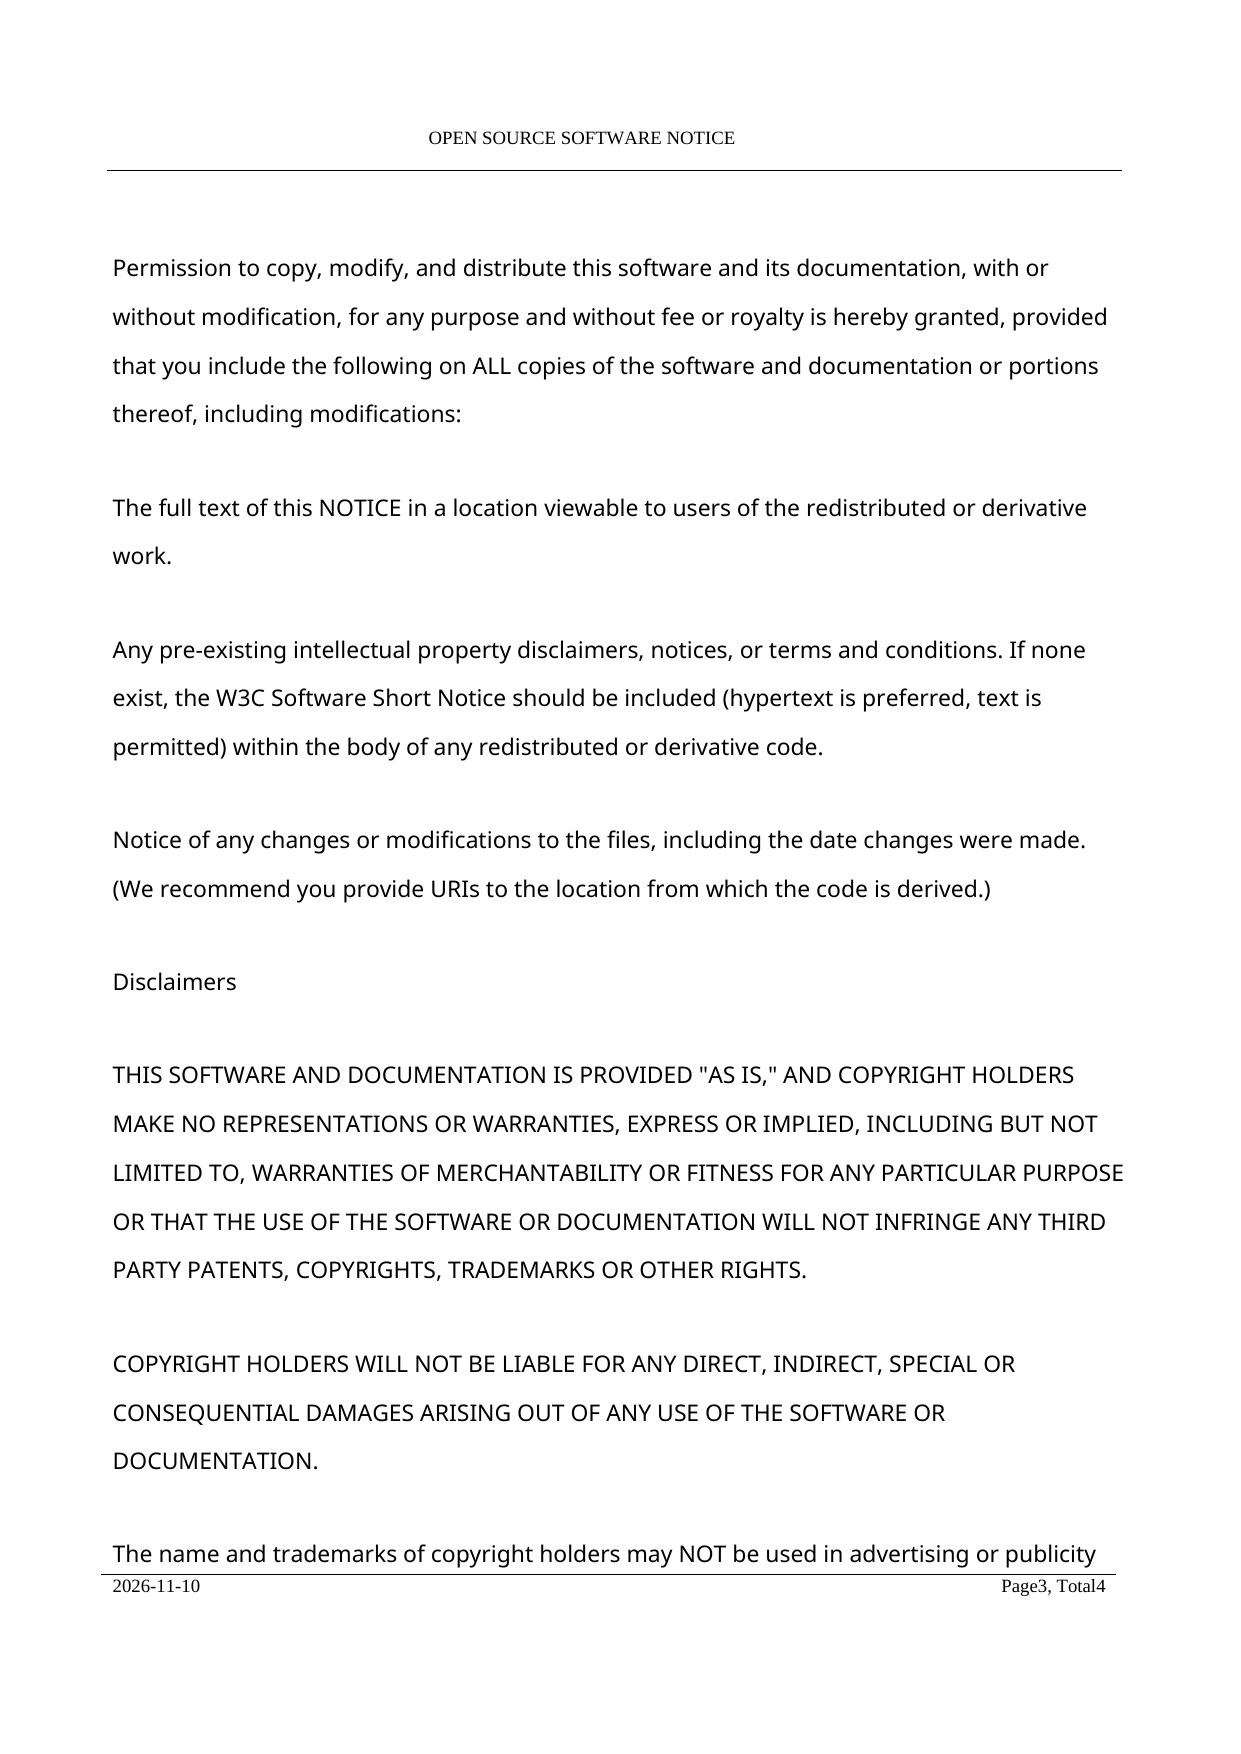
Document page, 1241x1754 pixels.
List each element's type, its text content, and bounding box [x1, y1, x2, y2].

text Notice of any changes or modifications to the files, including the date changes were made. (We recommend you provide URIs to the location from which the code is derived.) [112, 824, 1128, 905]
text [112, 1538, 1128, 1570]
text Any pre-existing intellectual property disclaimers, notices, or terms and conditions. If none exist, the W3C Software Short Notice should be included (hypertext is preferred, text is permitted) within the body of any redistributed or derivative code. [112, 633, 1128, 763]
text Disclaimers [112, 966, 1128, 998]
text The full text of this NOTICE in a location viewable to users of the redistributed or derivative work. [112, 491, 1128, 572]
text THIS SOFTWARE AND DOCUMENTATION IS PROVIDED "AS IS," AND COPYRIGHT HOLDERS MAKE NO REPRESENTATIONS OR WARRANTIES, EXPRESS OR IMPLIED, INCLUDING BUT NOT LIMITED TO, WARRANTIES OF MERCHANTABILITY OR FITNESS FOR ANY PARTICULAR PURPOSE OR THAT THE USE OF THE SOFTWARE OR DOCUMENTATION WILL NOT INFRINGE ANY THIRD PARTY PATENTS, COPYRIGHTS, TRADEMARKS OR OTHER RIGHTS. [112, 1059, 1128, 1286]
text COPYRIGHT HOLDERS WILL NOT BE LIABLE FOR ANY DIRECT, INDIRECT, SPECIAL OR CONSEQUENTIAL DAMAGES ARISING OUT OF ANY USE OF THE SOFTWARE OR DOCUMENTATION. [112, 1347, 1128, 1477]
text Permission to copy, modify, and distribute this software and its documentation, with or without modification, for any purpose and without fee or royalty is hereby granted, provided that you include the following on ALL copies of the software and documentation or portions thereof, including modifications: [112, 251, 1128, 430]
